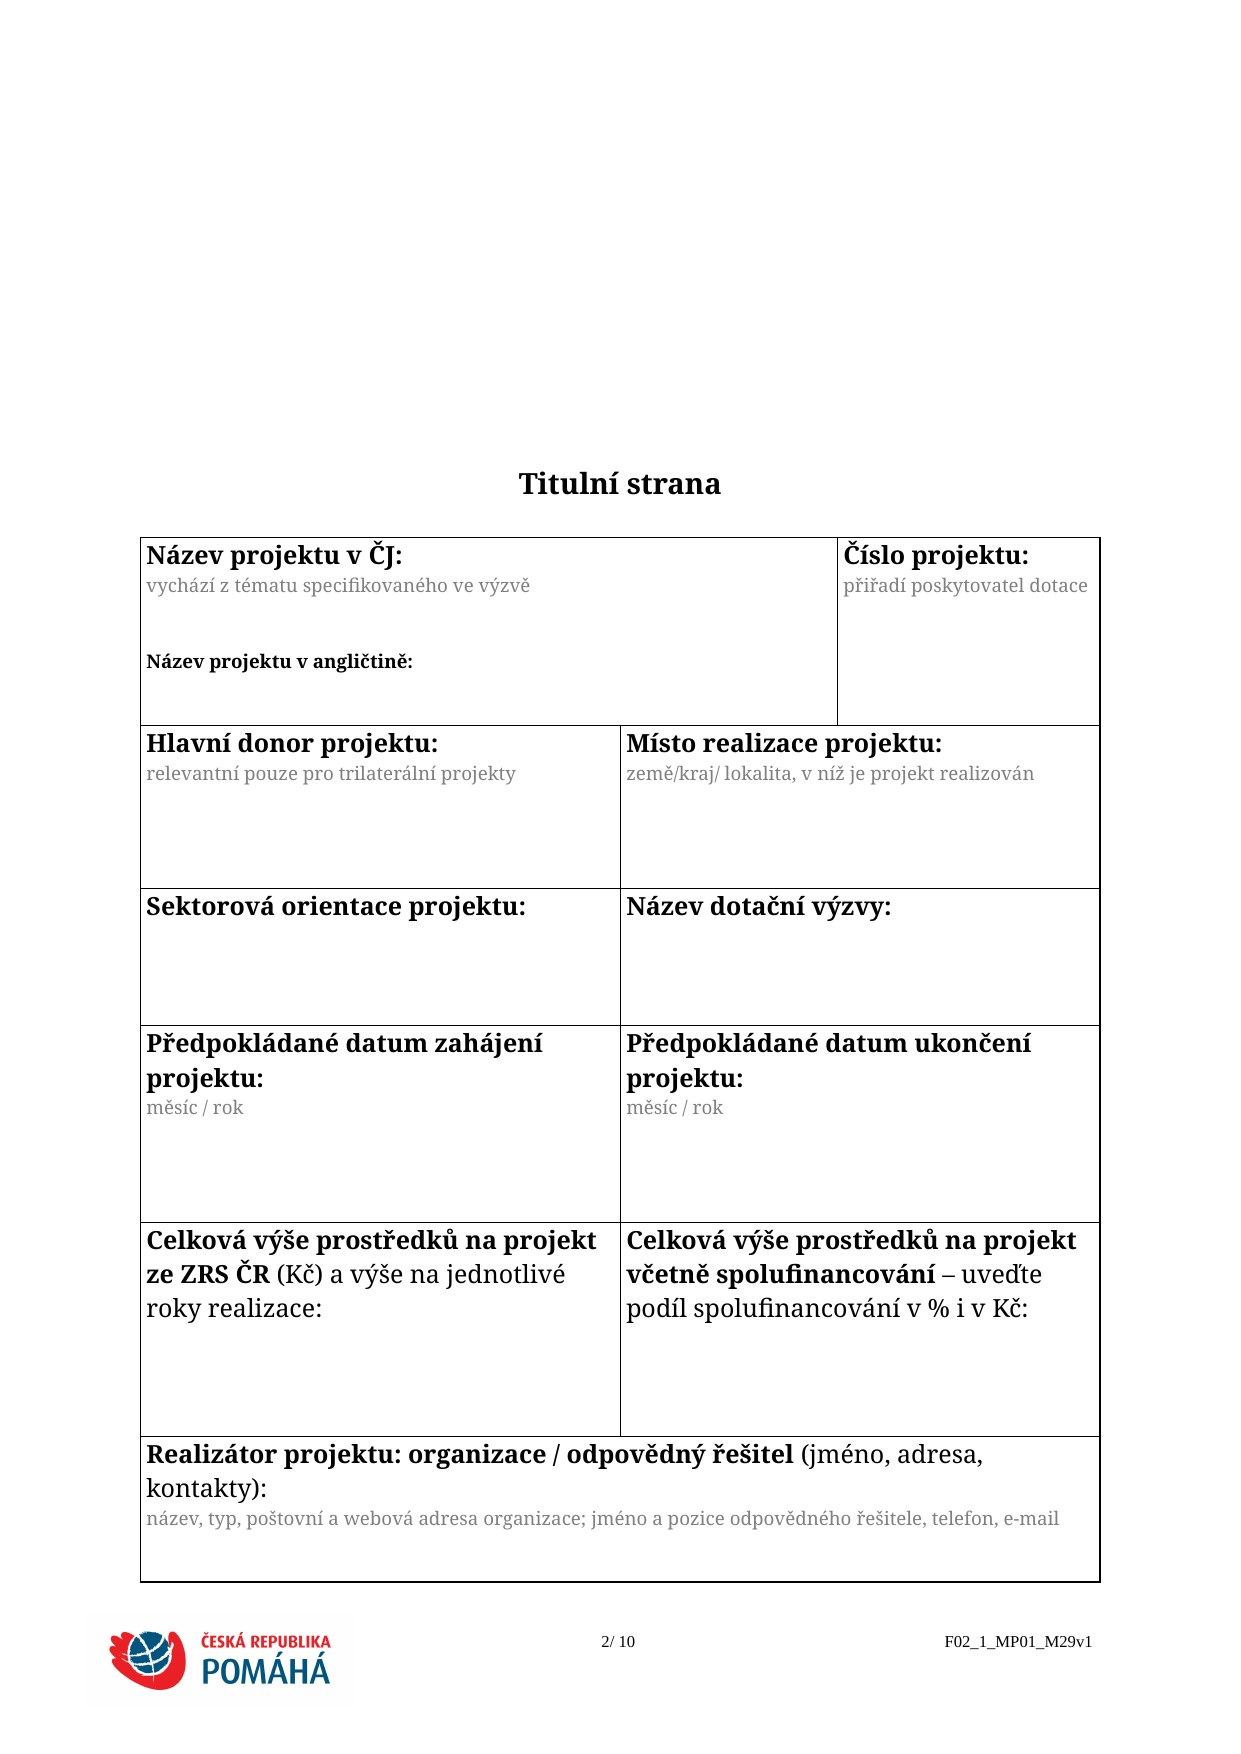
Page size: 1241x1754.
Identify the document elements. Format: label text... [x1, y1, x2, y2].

table_cell Předpokládané datum ukončení projektu: měsíc / rok [621, 1026, 1099, 1222]
text Titulní strana [118, 463, 1122, 503]
table_cell Hlavní donor projektu: relevantní pouze pro trilaterální projekty [141, 726, 620, 888]
table_cell Celková výše prostředků na projekt ze ZRS ČR (Kč) a výše na jednotlivé roky realizace: [141, 1223, 620, 1436]
table_cell Sektorová orientace projektu: [141, 889, 620, 1025]
table_cell Předpokládané datum zahájení projektu: měsíc / rok [141, 1026, 620, 1222]
picture [85, 1611, 354, 1708]
table_cell Místo realizace projektu: země/kraj/ lokalita, v níž je projekt realizován [621, 726, 1099, 888]
table_cell Název dotační výzvy: [621, 889, 1099, 1025]
table_header Název projektu v ČJ: vychází z tématu specifikovaného ve výzvě Název projektu v angličtině: [141, 538, 837, 725]
table_cell Celková výše prostředků na projekt včetně spolufinancování – uveďte podíl spolufinancování v % i v Kč: [621, 1223, 1099, 1436]
table_header Číslo projektu: přiřadí poskytovatel dotace [838, 538, 1099, 725]
